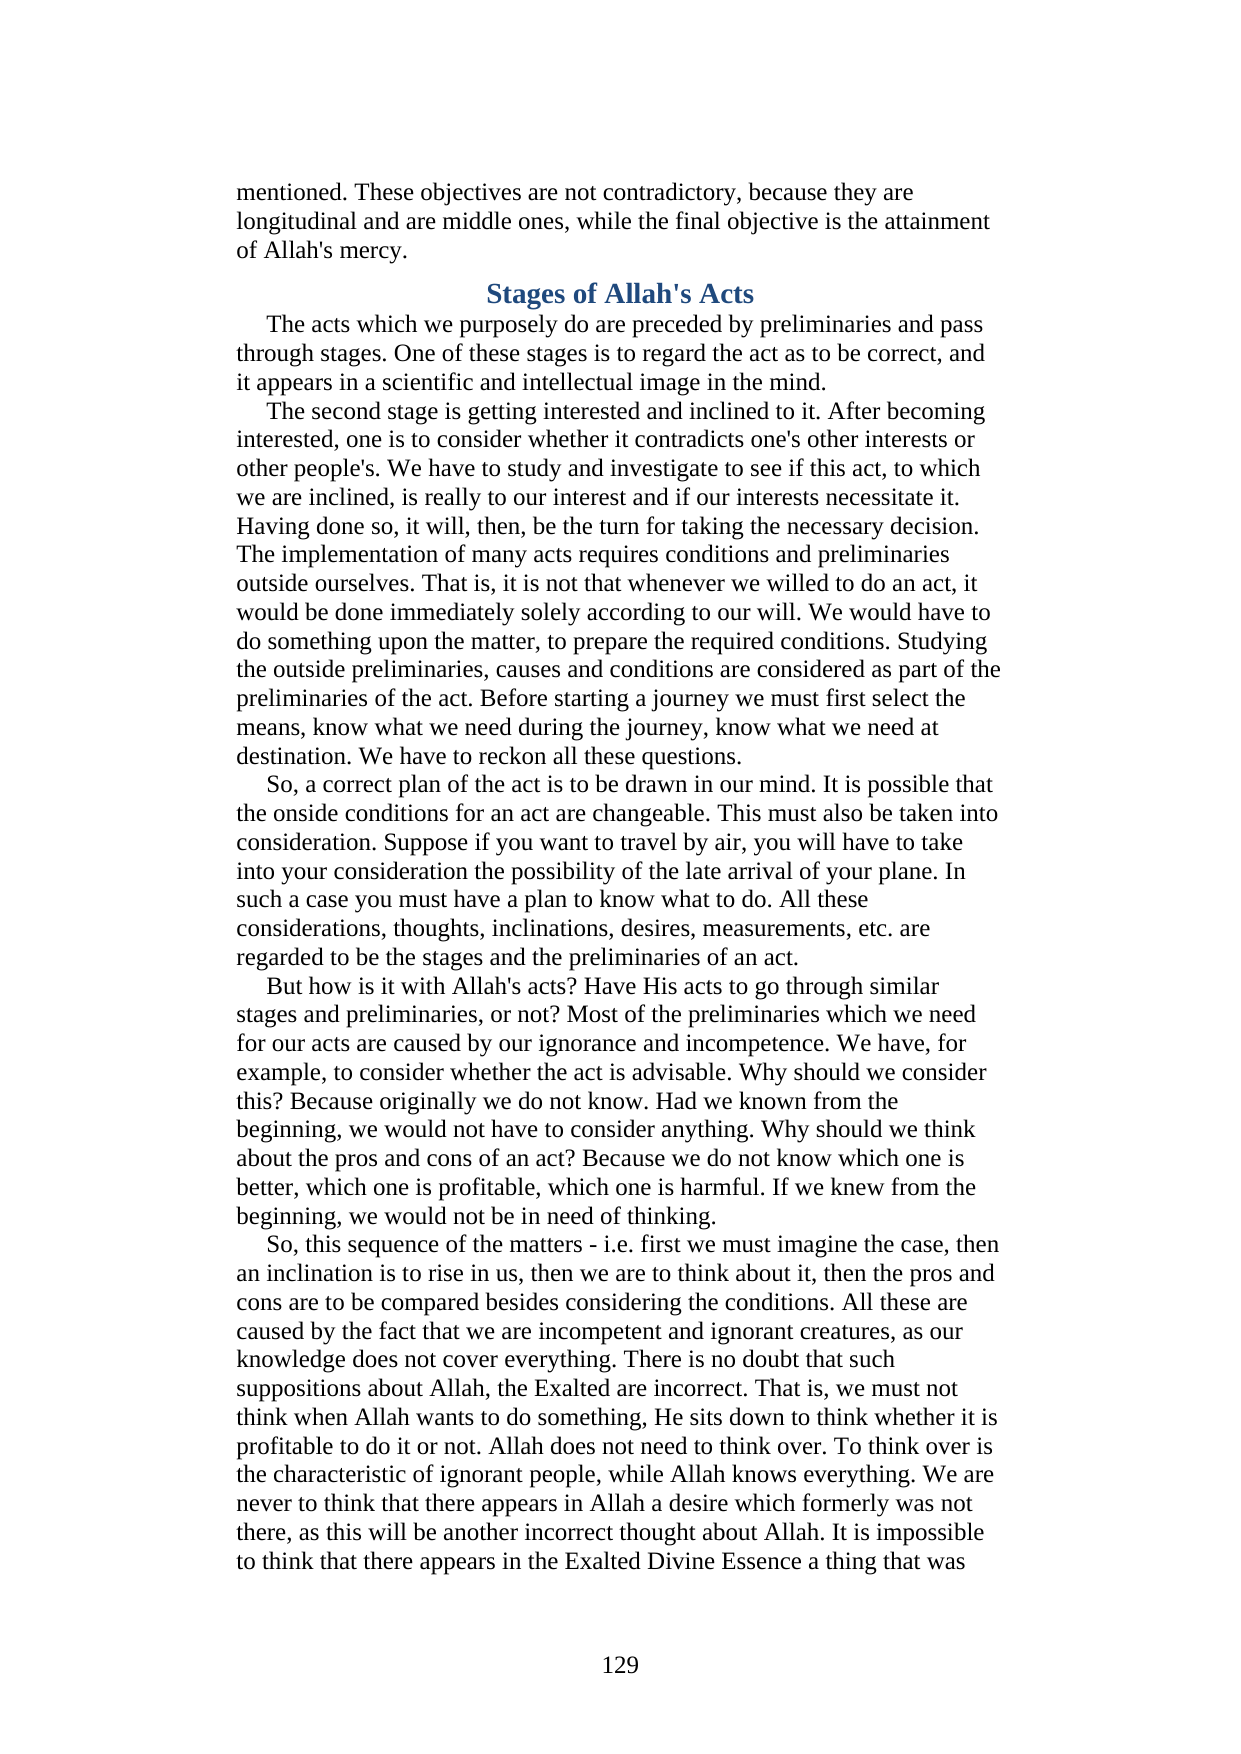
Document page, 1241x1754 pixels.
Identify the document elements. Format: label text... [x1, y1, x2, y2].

text The acts which we purposely do are preceded by preliminaries and pass through stages. One of these stages is to regard the act as to be correct, and it appears in a scientific and intellectual image in the mind. [236, 309, 1004, 396]
subtitle Stages of Allah's Acts [236, 276, 1004, 309]
text So, a correct plan of the act is to be drawn in our mind. It is possible that the onside conditions for an act are changeable. This must also be taken into consideration. Suppose if you want to travel by air, you will have to take into your consideration the possibility of the late arrival of your plane. In such a case you must have a plan to know what to do. All these considerations, thoughts, inclinations, desires, measurements, etc. are regarded to be the stages and the preliminaries of an act. [236, 769, 1004, 971]
text The second stage is getting interested and inclined to it. After becoming interested, one is to consider whether it contradicts one's other interests or other people's. We have to study and investigate to see if this act, to which we are inclined, is really to our interest and if our interests necessitate it. Having done so, it will, then, be the turn for taking the necessary decision. The implementation of many acts requires conditions and preliminaries outside ourselves. That is, it is not that whenever we willed to do an act, it would be done immediately solely according to our will. We would have to do something upon the matter, to prepare the required conditions. Studying the outside preliminaries, causes and conditions are considered as part of the preliminaries of the act. Before starting a journey we must first select the means, know what we need during the journey, know what we need at destination. We have to reckon all these questions. [236, 396, 1004, 769]
text But how is it with Allah's acts? Have His acts to go through similar stages and preliminaries, or not? Most of the preliminaries which we need for our acts are caused by our ignorance and incompetence. We have, for example, to consider whether the act is advisable. Why should we consider this? Because originally we do not know. Had we known from the beginning, we would not have to consider anything. Why should we think about the pros and cons of an act? Because we do not know which one is better, which one is profitable, which one is harmful. If we knew from the beginning, we would not be in need of thinking. [236, 971, 1004, 1229]
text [236, 177, 1004, 263]
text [236, 1229, 1004, 1574]
